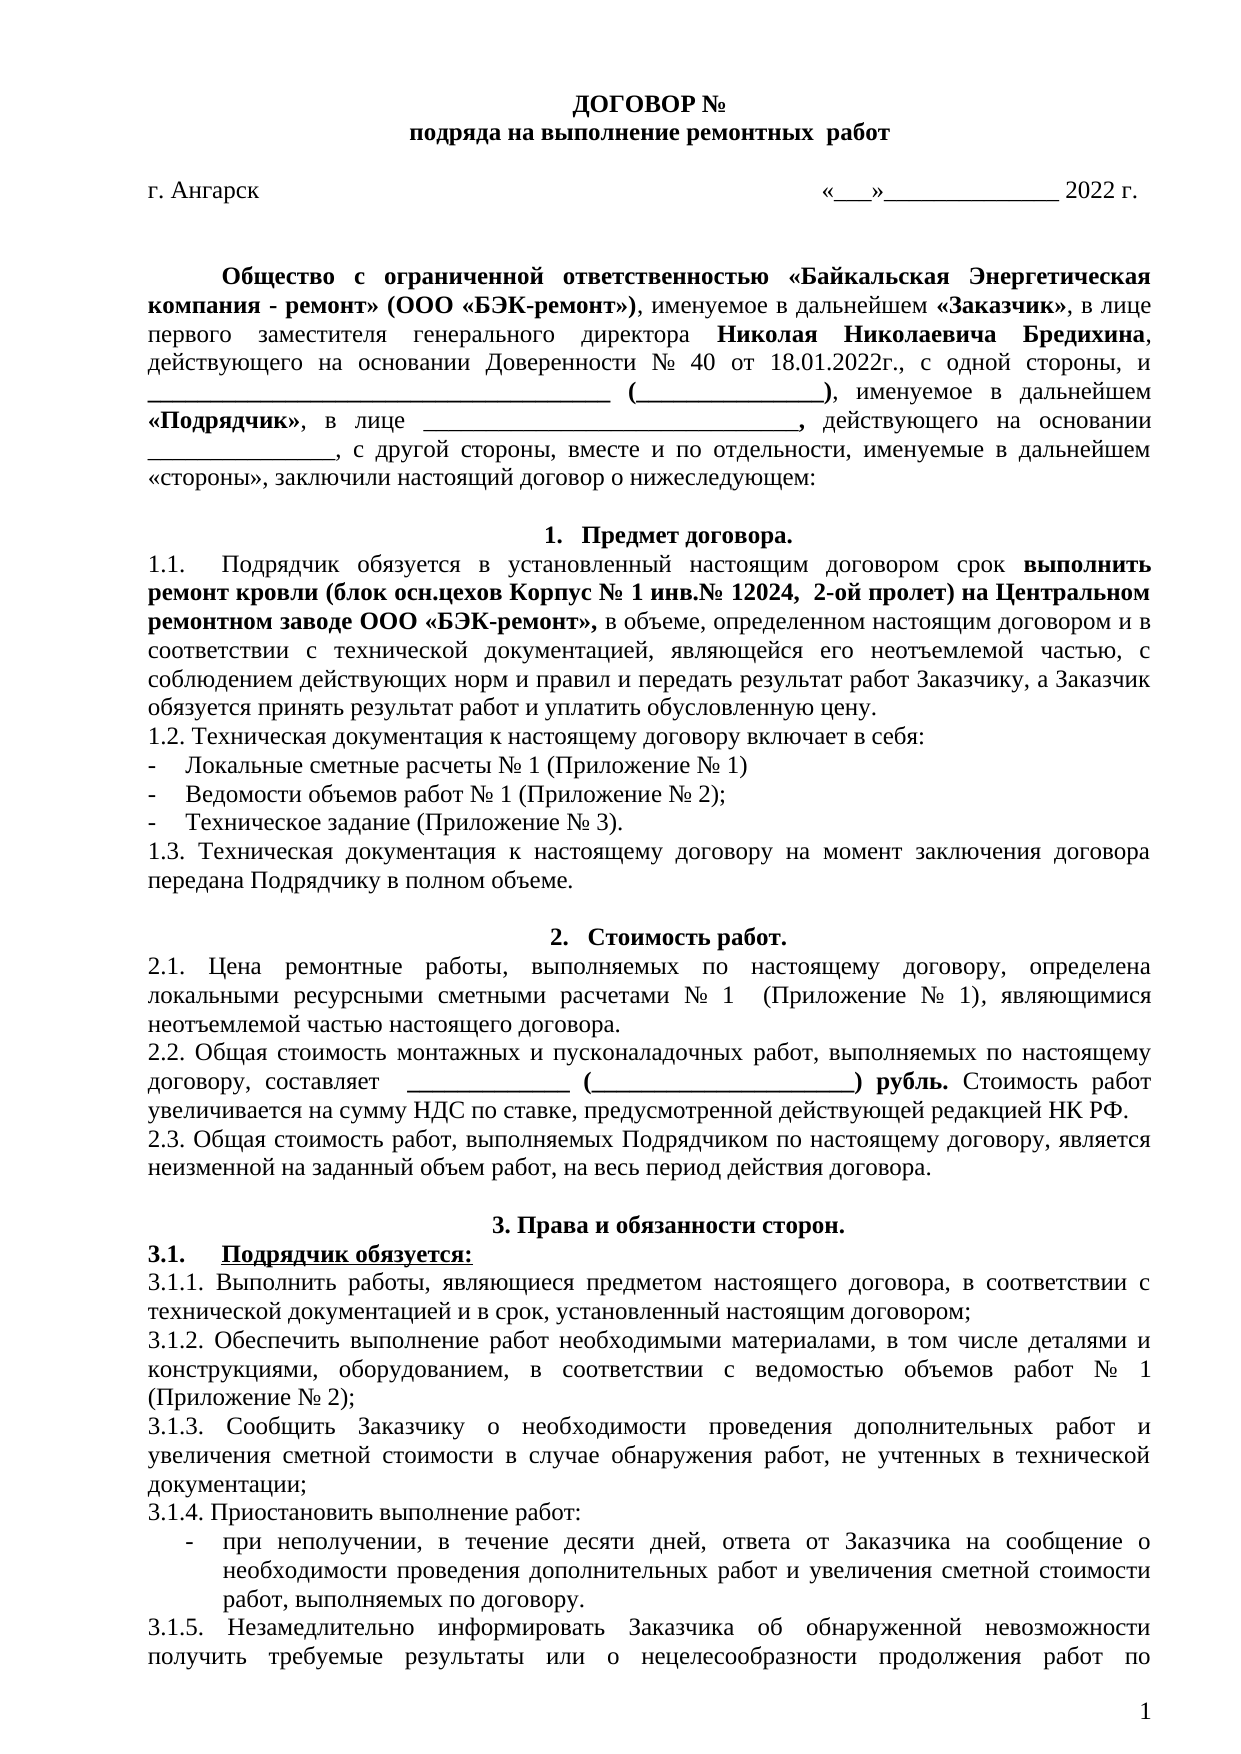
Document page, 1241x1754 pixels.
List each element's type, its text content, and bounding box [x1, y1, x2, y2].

text 3.1.4. Приостановить выполнение работ: [148, 1497, 1152, 1526]
list Техническое задание (Приложение № 3). [148, 807, 1152, 836]
text 1.2. Техническая документация к настоящему договору включает в себя: [148, 721, 1152, 750]
text 3.1.3. Сообщить Заказчику о необходимости проведения дополнительных работ и увеличения сметной стоимости в случае обнаружения работ, не учтенных в технической документации; [148, 1411, 1152, 1497]
list при неполучении, в течение десяти дней, ответа от Заказчика на сообщение о необходимости проведения дополнительных работ и увеличения сметной стоимости работ, выполняемых по договору. [185, 1526, 1152, 1612]
list Предмет договора. [185, 520, 1152, 549]
list Локальные сметные расчеты № 1 (Приложение № 1) [148, 750, 1152, 779]
text 2.1. Цена ремонтные работы, выполняемых по настоящему договору, определена локальными ресурсными сметными расчетами № 1 (Приложение № 1), являющимися неотъемлемой частью настоящего договора. [148, 951, 1152, 1037]
text ДОГОВОР № [148, 89, 1152, 117]
list Ведомости объемов работ № 1 (Приложение № 2); [148, 779, 1152, 807]
text 3. Права и обязанности сторон. [185, 1210, 1152, 1239]
text 1.1. Подрядчик обязуется в установленный настоящим договором срок выполнить ремонт кровли (блок осн.цехов Корпус № 1 инв.№ 12024, 2-ой пролет) на Центральном ремонтном заводе ООО «БЭК-ремонт», в объеме, определенном настоящим договором и в соответствии с технической документацией, являющейся его неотъемлемой частью, с соблюдением действующих норм и правил и передать результат работ Заказчику, а Заказчик обязуется принять результат работ и уплатить обусловленную цену. [148, 549, 1152, 721]
list Подрядчик обязуется: [148, 1239, 1152, 1267]
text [148, 1612, 1152, 1670]
text Общество с ограниченной ответственностью «Байкальская Энергетическая компания - ремонт» (ООО «БЭК-ремонт»), именуемое в дальнейшем «Заказчик», в лице первого заместителя генерального директора Николая Николаевича Бредихина, действующего на основании Доверенности № 40 от 18.01.2022г., с одной стороны, и _____________________________________ (_______________), именуемое в дальнейшем «Подрядчик», в лице ______________________________, действующего на основании _______________, с другой стороны, вместе и по отдельности, именуемые в дальнейшем «стороны», заключили настоящий договор о нижеследующем: [148, 261, 1152, 491]
text 2.3. Общая стоимость работ, выполняемых Подрядчиком по настоящему договору, является неизменной на заданный объем работ, на весь период действия договора. [148, 1124, 1152, 1181]
text подряда на выполнение ремонтных работ [148, 117, 1152, 146]
text 3.1.1. Выполнить работы, являющиеся предметом настоящего договора, в соответствии с технической документацией и в срок, установленный настоящим договором; [148, 1267, 1152, 1325]
text 1.3. Техническая документация к настоящему договору на момент заключения договора передана Подрядчику в полном объеме. [148, 836, 1152, 894]
text 3.1.2. Обеспечить выполнение работ необходимыми материалами, в том числе деталями и конструкциями, оборудованием, в соответствии с ведомостью объемов работ № 1 (Приложение № 2); [148, 1325, 1152, 1411]
text г. Ангарск «___»______________ 2022 г. [148, 175, 1152, 204]
text 2.2. Общая стоимость монтажных и пусконаладочных работ, выполняемых по настоящему договору, составляет _____________ (_____________________) рубль. Стоимость работ увеличивается на сумму НДС по ставке, предусмотренной действующей редакцией НК РФ. [148, 1037, 1152, 1124]
list Стоимость работ. [185, 922, 1152, 951]
